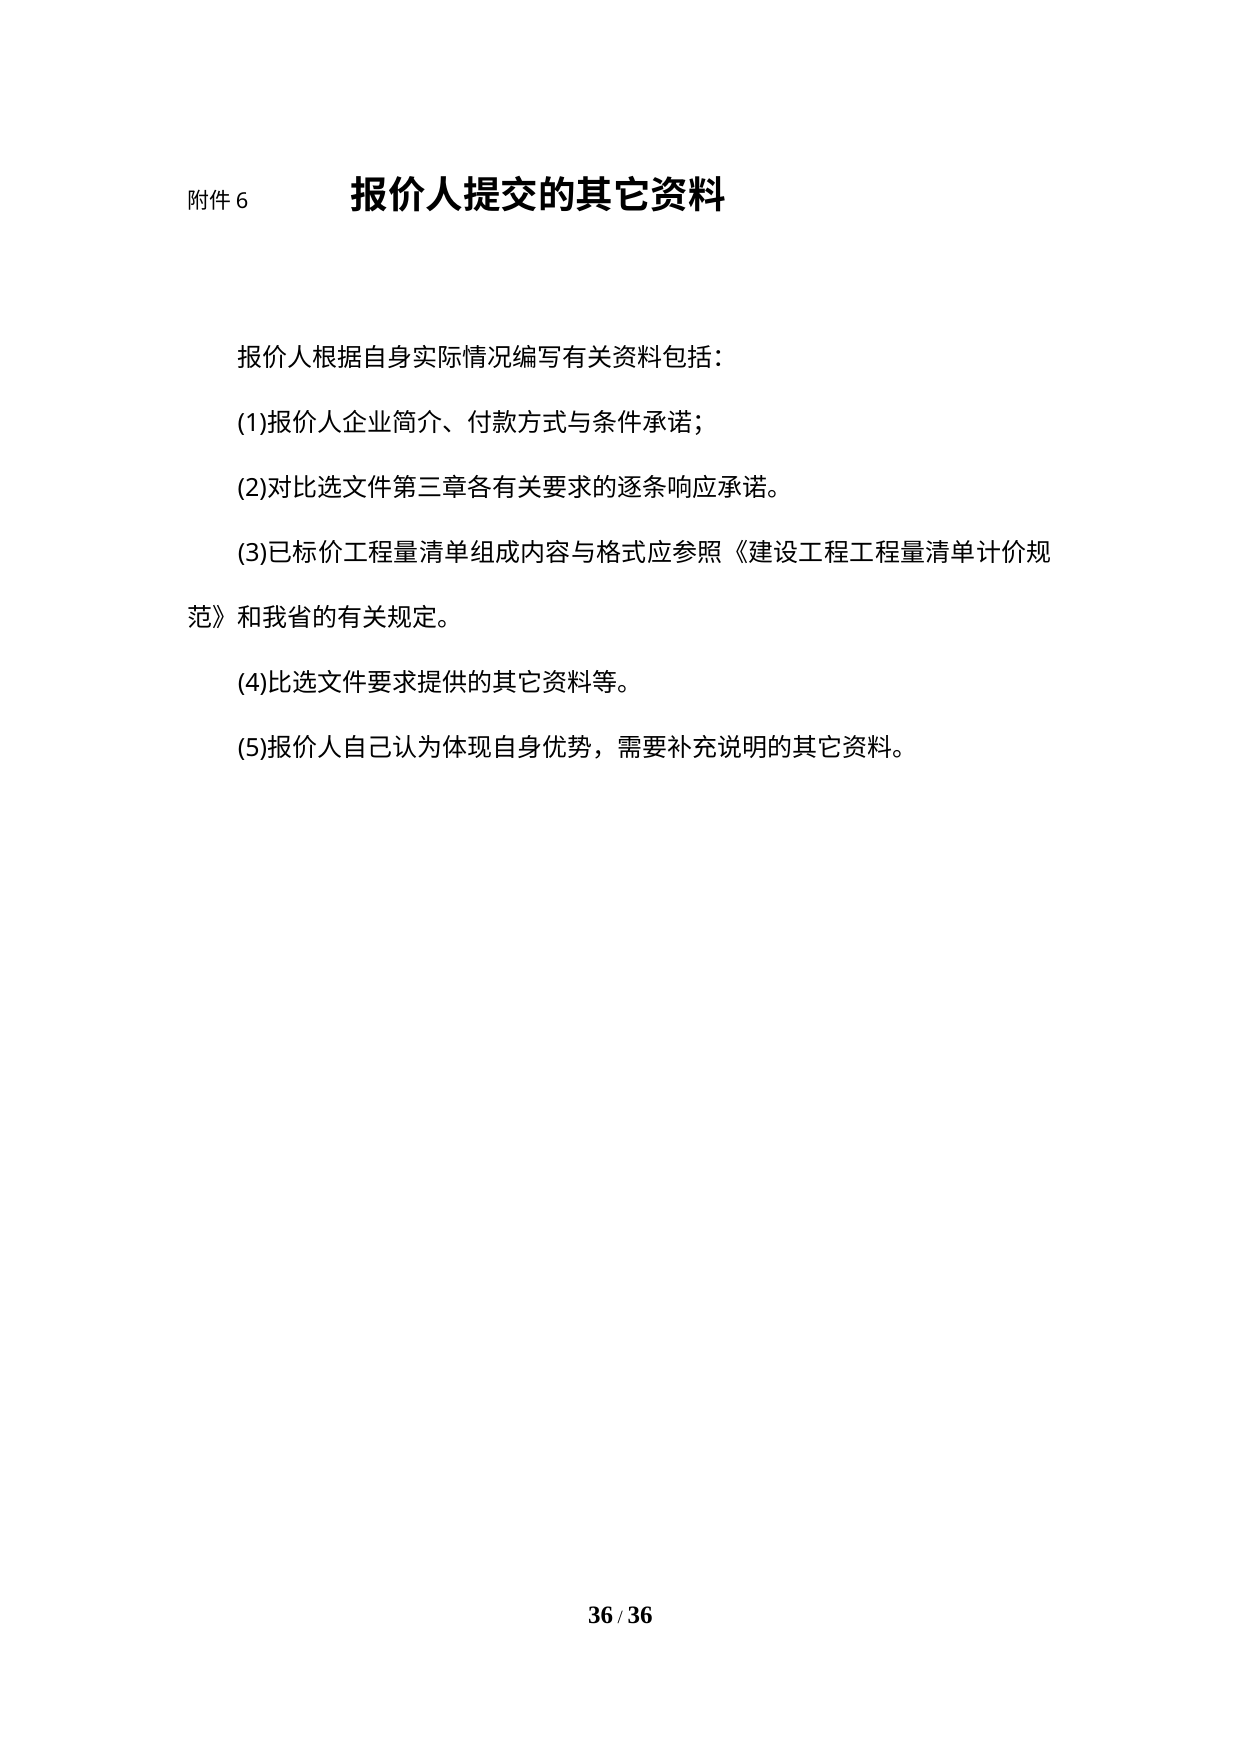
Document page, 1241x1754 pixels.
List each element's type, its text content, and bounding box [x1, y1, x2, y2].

text (5)报价人自己认为体现自身优势，需要补充说明的其它资料。 [187, 713, 1053, 778]
text (2)对比选文件第三章各有关要求的逐条响应承诺。 [187, 453, 1053, 518]
text (3)已标价工程量清单组成内容与格式应参照《建设工程工程量清单计价规范》和我省的有关规定。 [187, 518, 1053, 648]
text 附件6 报价人提交的其它资料 [187, 160, 1053, 225]
text 报价人根据自身实际情况编写有关资料包括： [187, 323, 1053, 388]
text (1)报价人企业简介、付款方式与条件承诺； [187, 388, 1053, 453]
text (4)比选文件要求提供的其它资料等。 [187, 648, 1053, 713]
